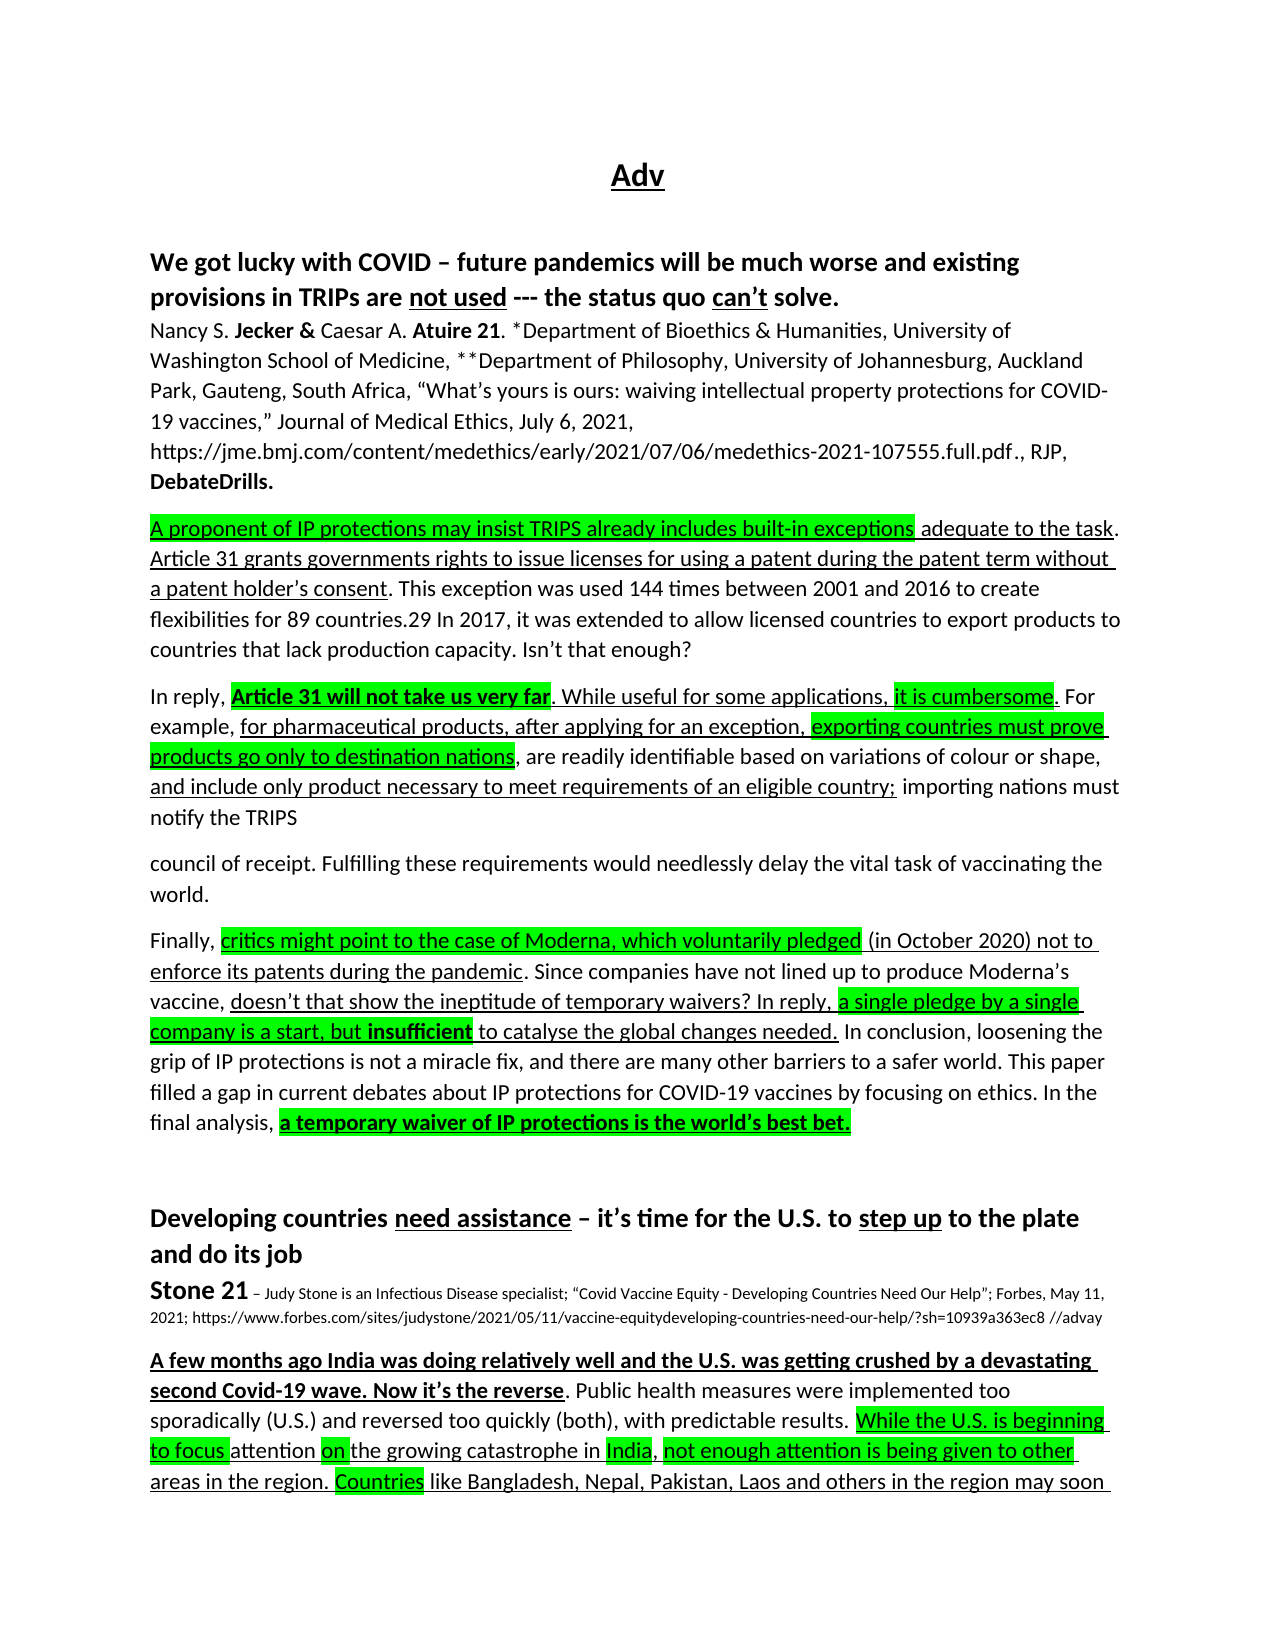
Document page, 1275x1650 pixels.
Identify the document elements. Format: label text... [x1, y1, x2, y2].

subtitle We got lucky with COVID – future pandemics will be much worse and existing provisions in TRIPs are not used --- the status quo can’t solve. [150, 245, 1125, 314]
text In reply, Article 31 will not take us very far. While useful for some applications, it is cumbersome. For example, for pharmaceutical products, after applying for an exception, exporting countries must prove products go only to destination nations, are readily identifiable based on variations of colour or shape, and include only product necessary to meet requirements of an eligible country; importing nations must notify the TRIPS [150, 682, 1125, 831]
text Stone 21 – Judy Stone is an Infectious Disease specialist; “Covid Vaccine Equity - Developing Countries Need Our Help”; Forbes, May 11, 2021; https://www.forbes.com/sites/judystone/2021/05/11/vaccine-equitydeveloping-countries-need-our-help/?sh=10939a363ec8 //advay [150, 1273, 1125, 1328]
subtitle Adv [150, 154, 1125, 195]
subtitle Developing countries need assistance – it’s time for the U.S. to step up to the plate and do its job [150, 1202, 1125, 1270]
text council of receipt. Fulfilling these requirements would needlessly delay the vital task of vaccinating the world. [150, 849, 1125, 908]
text Finally, critics might point to the case of Moderna, which voluntarily pledged (in October 2020) not to enforce its patents during the pandemic. Since companies have not lined up to produce Moderna’s vaccine, doesn’t that show the ineptitude of temporary waivers? In reply, a single pledge by a single company is a start, but insufficient to catalyse the global changes needed. In conclusion, loosening the grip of IP protections is not a miracle fix, and there are many other barriers to a safer world. This paper filled a gap in current debates about IP protections for COVID-19 vaccines by focusing on ethics. In the final analysis, a temporary waiver of IP protections is the world’s best bet. [150, 927, 1125, 1136]
text A proponent of IP protections may insist TRIPS already includes built-in exceptions adequate to the task. Article 31 grants governments rights to issue licenses for using a patent during the patent term without a patent holder’s consent. This exception was used 144 times between 2001 and 2016 to create flexibilities for 89 countries.29 In 2017, it was extended to allow licensed countries to export products to countries that lack production capacity. Isn’t that enough? [150, 514, 1125, 663]
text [150, 1346, 1125, 1495]
text Nancy S. Jecker & Caesar A. Atuire 21. *Department of Bioethics & Humanities, University of Washington School of Medicine, **Department of Philosophy, University of Johannesburg, Auckland Park, Gauteng, South Africa, “What’s yours is ours: waiving intellectual property protections for COVID-19 vaccines,” Journal of Medical Ethics, July 6, 2021, https://jme.bmj.com/content/medethics/early/2021/07/06/medethics-2021-107555.full.pdf., RJP, DebateDrills. [150, 316, 1125, 495]
